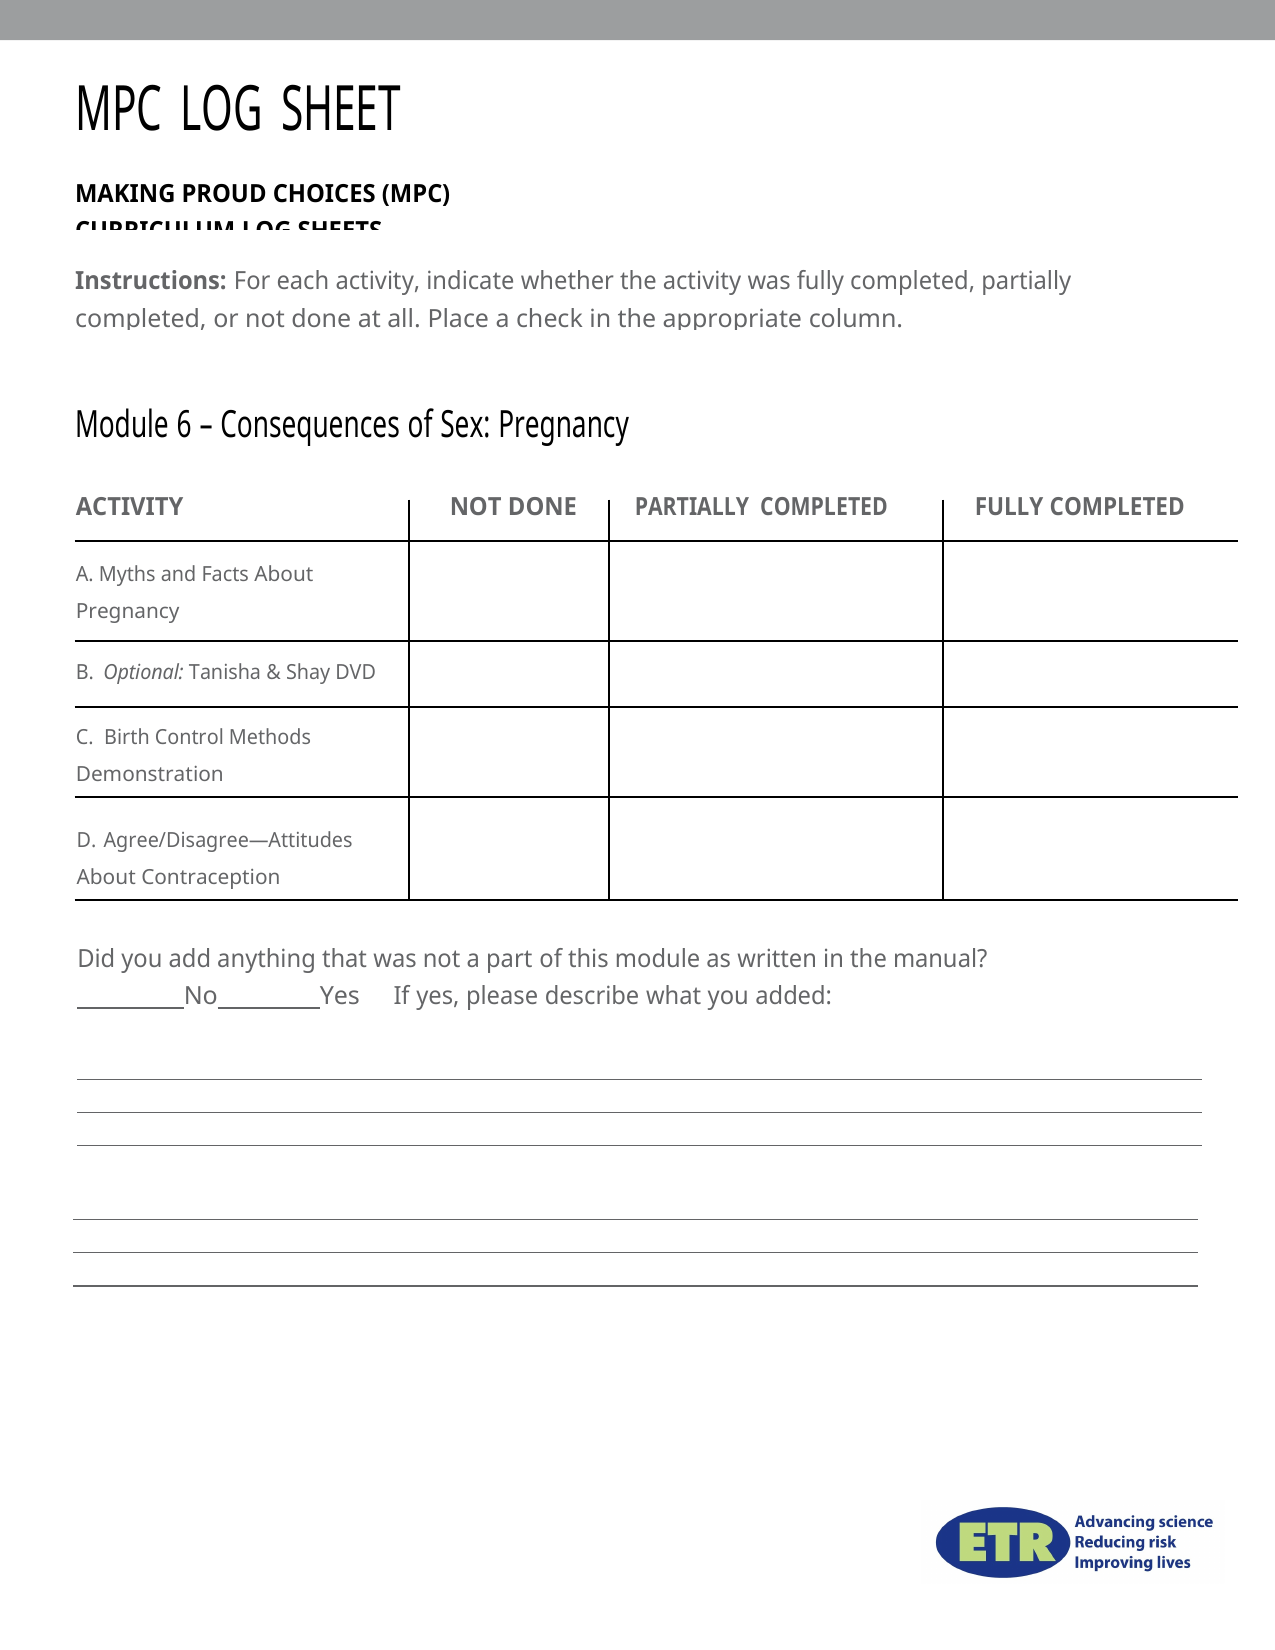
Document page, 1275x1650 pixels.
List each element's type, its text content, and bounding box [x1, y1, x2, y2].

table_cell C. Birth Control Methods Demonstration [75, 708, 408, 796]
table_cell [410, 798, 608, 899]
text Did you add anything that was not a part of this module as written in the manual? [77, 941, 1254, 975]
text No Yes If yes, please describe what you added: [77, 978, 1254, 1012]
table_header NOT DONE [410, 500, 608, 540]
table_cell [410, 642, 608, 706]
table_cell [944, 542, 1238, 640]
table_cell [410, 708, 608, 796]
table_cell D. Agree/Disagree—Attitudes About Contraception [75, 798, 408, 899]
table_cell [410, 542, 608, 640]
table_cell [610, 642, 942, 706]
table_cell [944, 642, 1238, 706]
table_cell [944, 798, 1238, 899]
table_cell A. Myths and Facts About Pregnancy [75, 542, 408, 640]
table_header ACTIVITY [75, 500, 408, 540]
picture [921, 1500, 1225, 1584]
table_header PARTIALLY COMPLETED [610, 500, 942, 540]
table_cell [944, 708, 1238, 796]
table_cell B. Optional: Tanisha & Shay DVD [75, 642, 408, 706]
table_cell [610, 798, 942, 899]
table_header FULLY COMPLETED [944, 500, 1238, 540]
subtitle Module 6 – Consequences of Sex: Pregnancy [75, 397, 1254, 448]
table_cell [610, 708, 942, 796]
table_cell [610, 542, 942, 640]
